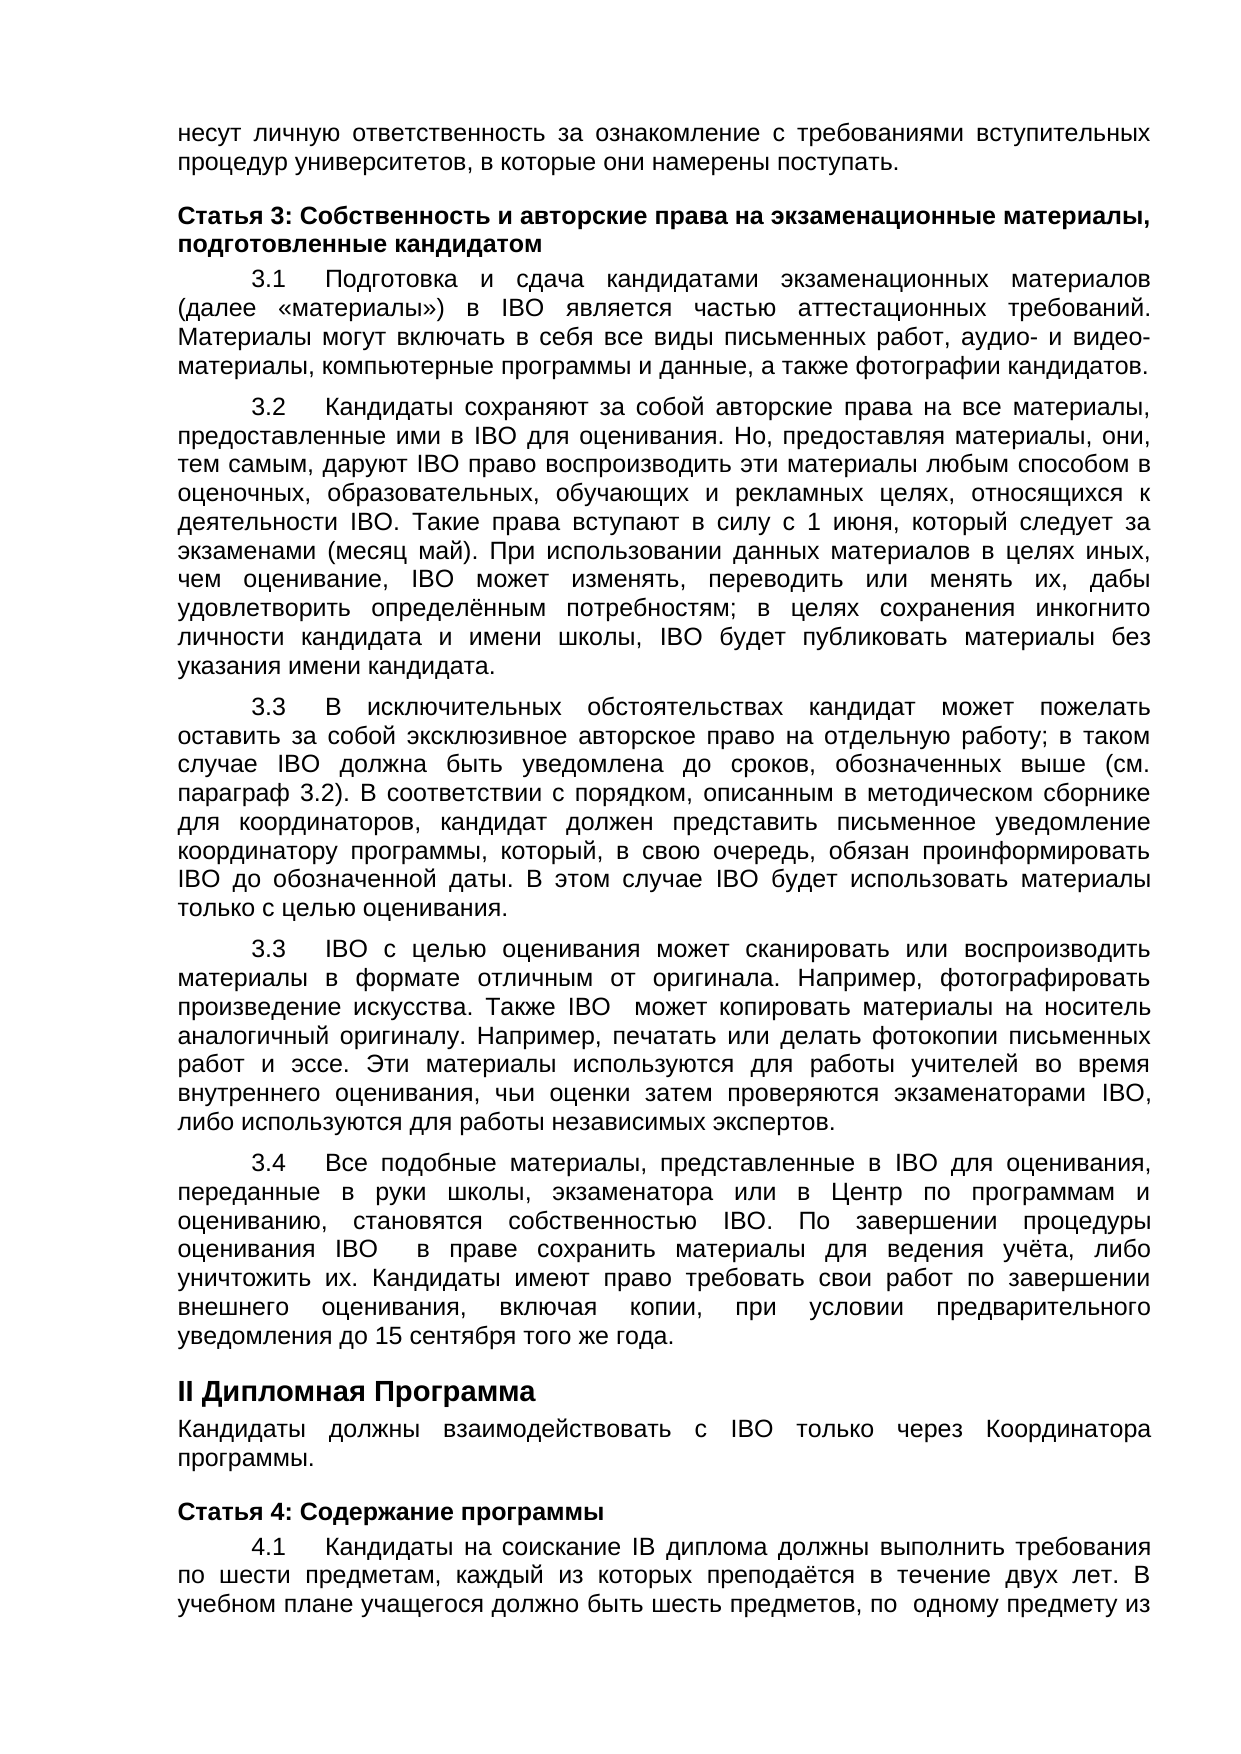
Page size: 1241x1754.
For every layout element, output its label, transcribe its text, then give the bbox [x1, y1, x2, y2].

list IBO с целью оценивания может сканировать или воспроизводить материалы в формате отличным от оригинала. Например, фотографировать произведение искусства. Также IBO может копировать материалы на носитель аналогичный оригиналу. Например, печатать или делать фотокопии письменных работ и эссе. Эти материалы используются для работы учителей во время внутреннего оценивания, чьи оценки затем проверяются экзаменаторами IBO, либо используются для работы независимых экспертов. [177, 934, 1152, 1136]
list Все подобные материалы, представленные в IBO для оценивания, переданные в руки школы, экзаменатора или в Центр по программам и оцениванию, становятся собственностью IBO. По завершении процедуры оценивания IBO в праве сохранить материалы для ведения учёта, либо уничтожить их. Кандидаты имеют право требовать свои работ по завершении внешнего оценивания, включая копии, при условии предварительного уведомления до 15 сентября того же года. [177, 1148, 1152, 1349]
list Подготовка и сдача кандидатами экзаменационных материалов (далее «материалы») в IBO является частью аттестационных требований. Материалы могут включать в себя все виды письменных работ, аудио- и видео- материалы, компьютерные программы и данные, а также фотографии кандидатов. [177, 264, 1152, 379]
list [177, 1532, 1152, 1618]
text II Дипломная Программа [177, 1374, 1152, 1408]
text Статья 3: Собственность и авторские права на экзаменационные материалы, подготовленные кандидатом [177, 201, 1152, 258]
text Статья 4: Содержание программы [177, 1497, 1152, 1525]
text Кандидаты должны взаимодействовать с IBO только через Координатора программы. [177, 1414, 1152, 1472]
list В исключительных обстоятельствах кандидат может пожелать оставить за собой эксклюзивное авторское право на отдельную работу; в таком случае IBO должна быть уведомлена до сроков, обозначенных выше (см. параграф 3.2). В соответствии с порядком, описанным в методическом сборнике для координаторов, кандидат должен представить письменное уведомление координатору программы, который, в свою очередь, обязан проинформировать IBO до обозначенной даты. В этом случае IBO будет использовать материалы только с целью оценивания. [177, 692, 1152, 922]
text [177, 118, 1152, 176]
list Кандидаты сохраняют за собой авторские права на все материалы, предоставленные ими в IBO для оценивания. Но, предоставляя материалы, они, тем самым, даруют IBO право воспроизводить эти материалы любым способом в оценочных, образовательных, обучающих и рекламных целях, относящихся к деятельности IBO. Такие права вступают в силу с 1 июня, который следует за экзаменами (месяц май). При использовании данных материалов в целях иных, чем оценивание, IBO может изменять, переводить или менять их, дабы удовлетворить определённым потребностям; в целях сохранения инкогнито личности кандидата и имени школы, IBO будет публиковать материалы без указания имени кандидата. [177, 392, 1152, 679]
